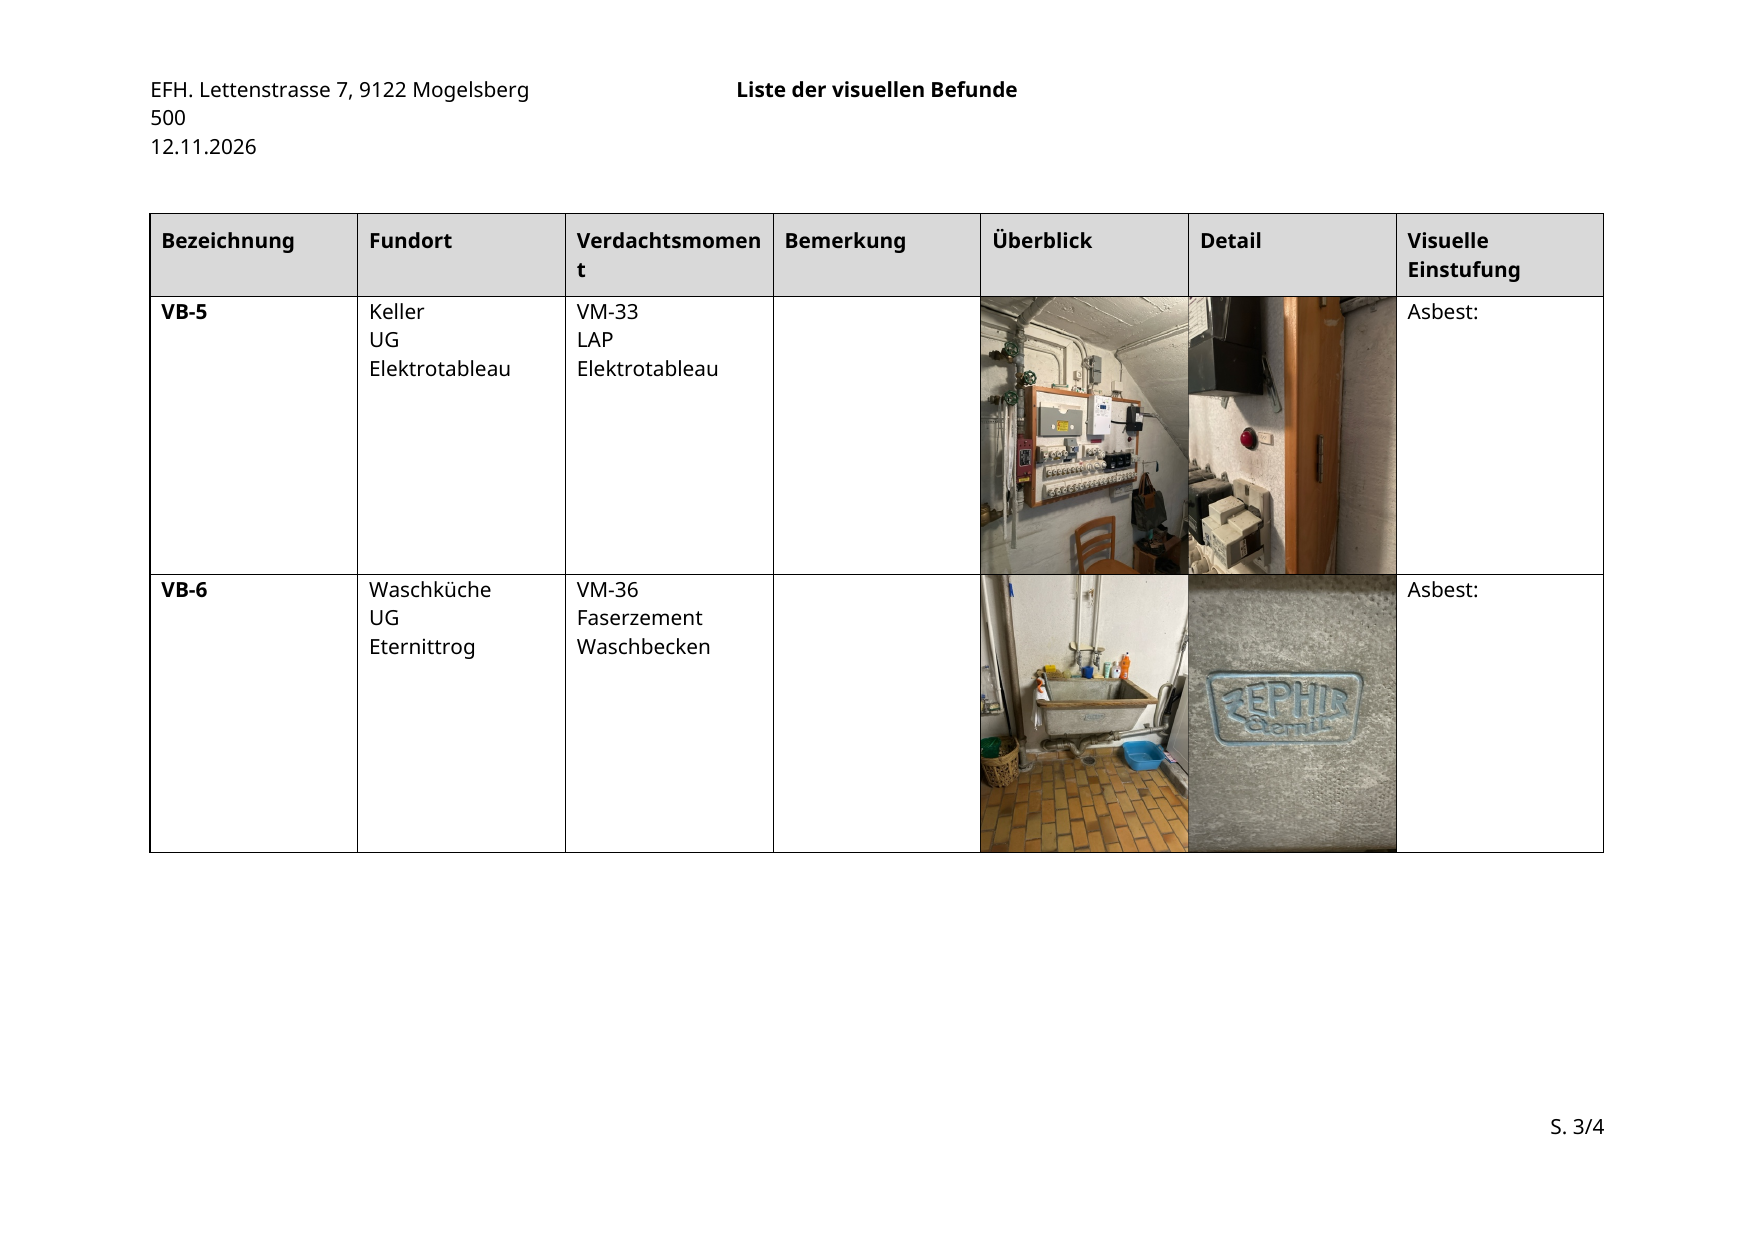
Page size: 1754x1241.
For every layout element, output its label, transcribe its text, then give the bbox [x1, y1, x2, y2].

table_header Fundort [358, 214, 565, 296]
table_header Visuelle Einstufung [1397, 214, 1603, 296]
table_cell VB-6 [151, 575, 357, 852]
picture [980, 297, 1397, 574]
table_cell Waschküche UG Eternittrog [358, 575, 565, 852]
table_cell VM-36 Faserzement Waschbecken [566, 575, 773, 852]
table_cell Asbest: [1397, 297, 1603, 574]
table_cell [774, 575, 980, 852]
table_cell [774, 297, 980, 574]
picture [980, 575, 1397, 852]
table_header Detail [1189, 214, 1396, 296]
table_cell VB-5 [151, 297, 357, 574]
table_header Bezeichnung [151, 214, 357, 296]
table_cell Asbest: [1397, 575, 1603, 852]
table_cell Keller UG Elektrotableau [358, 297, 565, 574]
table_header Verdachtsmoment [566, 214, 773, 296]
table_header Bemerkung [774, 214, 980, 296]
table_cell VM-33 LAP Elektrotableau [566, 297, 773, 574]
table_header Überblick [981, 214, 1188, 296]
